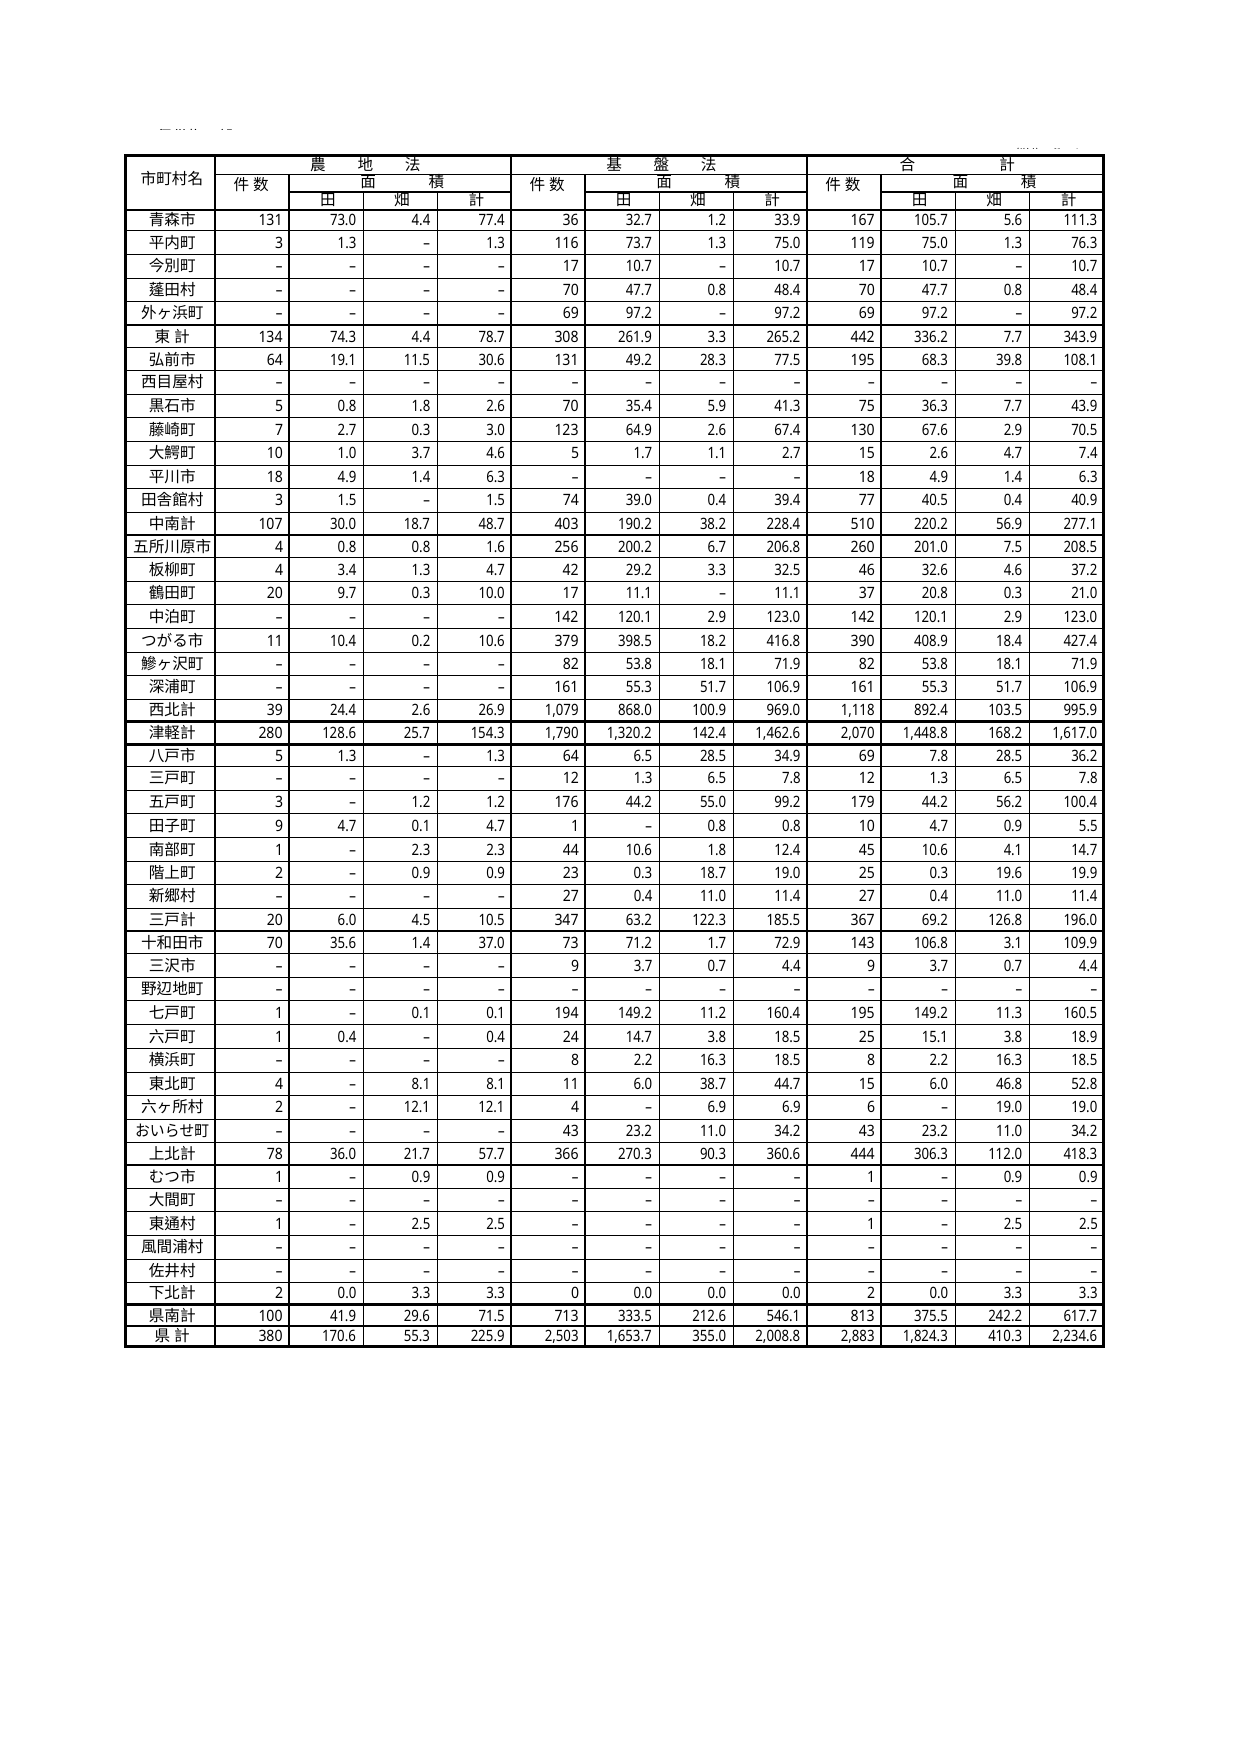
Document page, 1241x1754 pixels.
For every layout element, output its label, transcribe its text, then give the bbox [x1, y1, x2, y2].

table_cell 100.4 [1030, 791, 1102, 813]
table_cell 2.6 [660, 418, 733, 441]
table_cell 平川市 [127, 466, 214, 488]
table_cell - [438, 653, 510, 675]
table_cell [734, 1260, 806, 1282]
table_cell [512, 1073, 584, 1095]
table_cell - [660, 371, 733, 394]
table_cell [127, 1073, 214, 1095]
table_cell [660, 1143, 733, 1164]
table_cell 7.7 [956, 326, 1029, 347]
table_cell 107 [216, 513, 288, 534]
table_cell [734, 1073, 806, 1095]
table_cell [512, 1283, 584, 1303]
table_cell 97.2 [882, 302, 955, 324]
table_cell 2.7 [290, 418, 363, 441]
table_cell 平内町 [127, 231, 214, 254]
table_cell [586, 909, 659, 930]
table_cell 15 [808, 442, 880, 464]
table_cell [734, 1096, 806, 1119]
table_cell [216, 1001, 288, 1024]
table_cell 134 [216, 326, 288, 347]
table_cell 西目屋村 [127, 371, 214, 394]
table_cell 田子町 [127, 814, 214, 837]
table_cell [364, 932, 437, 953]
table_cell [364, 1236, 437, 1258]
table_cell 111.3 [1030, 211, 1102, 230]
table_cell 38.2 [660, 513, 733, 534]
table_cell 48.4 [734, 279, 806, 301]
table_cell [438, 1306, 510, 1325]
table_cell - [290, 767, 363, 790]
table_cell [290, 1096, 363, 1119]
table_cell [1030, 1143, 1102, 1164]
table_cell 6.5 [586, 746, 659, 766]
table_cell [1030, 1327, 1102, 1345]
table_cell 260 [808, 536, 880, 557]
table_cell 0.9 [956, 814, 1029, 837]
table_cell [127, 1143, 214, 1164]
table_cell 39.8 [956, 348, 1029, 370]
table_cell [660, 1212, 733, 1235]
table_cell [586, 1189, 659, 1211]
table_cell 0.8 [660, 279, 733, 301]
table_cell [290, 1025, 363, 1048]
table_cell 大鰐町 [127, 442, 214, 464]
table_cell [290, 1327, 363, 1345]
table_cell 10.7 [1030, 255, 1102, 277]
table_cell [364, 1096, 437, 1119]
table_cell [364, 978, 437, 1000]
table_cell - [586, 371, 659, 394]
table_cell 1.3 [438, 231, 510, 254]
table_cell 76.3 [1030, 231, 1102, 254]
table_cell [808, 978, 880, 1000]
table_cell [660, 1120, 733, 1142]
table_cell 4 [216, 536, 288, 557]
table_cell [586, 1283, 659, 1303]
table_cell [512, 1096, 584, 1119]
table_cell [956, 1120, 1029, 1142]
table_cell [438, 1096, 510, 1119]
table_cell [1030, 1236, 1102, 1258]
table_cell 343.9 [1030, 326, 1102, 347]
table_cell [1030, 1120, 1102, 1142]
table_cell 蓬田村 [127, 279, 214, 301]
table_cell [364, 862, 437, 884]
table_cell 10 [216, 442, 288, 464]
table_cell 7.7 [956, 395, 1029, 417]
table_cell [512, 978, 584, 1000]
table_cell - [364, 746, 437, 766]
table_cell - [290, 279, 363, 301]
table_cell 68.3 [882, 348, 955, 370]
table_cell 142 [512, 605, 584, 628]
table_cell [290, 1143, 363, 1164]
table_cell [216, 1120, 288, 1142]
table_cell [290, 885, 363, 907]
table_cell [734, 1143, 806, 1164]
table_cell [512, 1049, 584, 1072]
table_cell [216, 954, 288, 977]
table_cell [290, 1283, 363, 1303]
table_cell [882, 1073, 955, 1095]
table_cell - [216, 605, 288, 628]
table_cell 4.6 [956, 558, 1029, 581]
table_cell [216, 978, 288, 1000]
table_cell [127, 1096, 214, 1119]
table_cell 中泊町 [127, 605, 214, 628]
table_cell 6.5 [956, 767, 1029, 790]
table_cell 32.5 [734, 558, 806, 581]
table_cell 32.6 [882, 558, 955, 581]
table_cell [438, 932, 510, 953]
table_cell 2.6 [438, 395, 510, 417]
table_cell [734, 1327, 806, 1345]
table_cell 67.6 [882, 418, 955, 441]
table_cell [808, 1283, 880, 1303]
table_cell 103.5 [956, 700, 1029, 720]
table_cell 75 [808, 395, 880, 417]
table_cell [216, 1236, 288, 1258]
table_cell 265.2 [734, 326, 806, 347]
table_cell 南部町 [127, 838, 214, 861]
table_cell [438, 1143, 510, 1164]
table_cell 1.3 [586, 767, 659, 790]
table_cell 37 [808, 582, 880, 604]
table_cell 2.9 [956, 418, 1029, 441]
table_cell 64.9 [586, 418, 659, 441]
table_cell - [364, 255, 437, 277]
table_cell 1.1 [660, 442, 733, 464]
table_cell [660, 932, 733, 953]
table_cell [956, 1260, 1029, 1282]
table_cell 190.2 [586, 513, 659, 534]
table_cell 55.0 [660, 791, 733, 813]
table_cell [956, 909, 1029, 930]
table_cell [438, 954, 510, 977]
table_cell - [438, 676, 510, 698]
table_cell 130 [808, 418, 880, 441]
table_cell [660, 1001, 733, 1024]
table_cell 1.2 [364, 791, 437, 813]
table_cell 畑 [364, 193, 437, 209]
table_cell 106.9 [734, 676, 806, 698]
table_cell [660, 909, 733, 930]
table_cell 995.9 [1030, 700, 1102, 720]
table_cell - [586, 814, 659, 837]
table_cell - [216, 255, 288, 277]
table_cell 2.6 [364, 700, 437, 720]
table_cell 48.4 [1030, 279, 1102, 301]
table_cell 1.3 [364, 558, 437, 581]
table_cell 77.5 [734, 348, 806, 370]
table_cell 75.0 [882, 231, 955, 254]
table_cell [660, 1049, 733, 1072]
table_cell 40.5 [882, 489, 955, 511]
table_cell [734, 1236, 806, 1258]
table_cell 28.5 [660, 746, 733, 766]
table_cell 10.7 [734, 255, 806, 277]
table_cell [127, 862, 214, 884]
table_cell 28.3 [660, 348, 733, 370]
table_cell 206.8 [734, 536, 806, 557]
table_cell 0.3 [364, 418, 437, 441]
table_cell 6.3 [438, 466, 510, 488]
table_cell 7.8 [1030, 767, 1102, 790]
table_cell 256 [512, 536, 584, 557]
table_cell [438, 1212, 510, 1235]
table_cell - [290, 676, 363, 698]
table_cell 120.1 [586, 605, 659, 628]
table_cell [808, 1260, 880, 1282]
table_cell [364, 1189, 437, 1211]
table_cell 3.3 [660, 326, 733, 347]
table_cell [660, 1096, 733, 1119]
table_cell 77 [808, 489, 880, 511]
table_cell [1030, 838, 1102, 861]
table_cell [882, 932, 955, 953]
table_cell 5.6 [956, 211, 1029, 230]
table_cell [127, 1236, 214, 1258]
table_cell 49.2 [586, 348, 659, 370]
table_cell 442 [808, 326, 880, 347]
table_cell 黒石市 [127, 395, 214, 417]
table_cell - [290, 255, 363, 277]
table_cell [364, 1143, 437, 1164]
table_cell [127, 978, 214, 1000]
table_cell 220.2 [882, 513, 955, 534]
table_cell 168.2 [956, 723, 1029, 742]
table_cell 12.4 [734, 838, 806, 861]
table_cell 67.4 [734, 418, 806, 441]
table_cell 4.7 [438, 814, 510, 837]
table_cell 1,320.2 [586, 723, 659, 742]
table_cell 1.3 [438, 746, 510, 766]
table_header 基 盤 法 [512, 157, 806, 174]
table_cell 43.9 [1030, 395, 1102, 417]
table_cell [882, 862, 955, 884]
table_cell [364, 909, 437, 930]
table_cell 195 [808, 348, 880, 370]
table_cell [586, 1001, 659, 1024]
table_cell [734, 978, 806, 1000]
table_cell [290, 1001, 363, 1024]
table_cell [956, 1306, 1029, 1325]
table_cell 64 [512, 746, 584, 766]
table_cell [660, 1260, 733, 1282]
table_cell 面 積 [290, 175, 510, 191]
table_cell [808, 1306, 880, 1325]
table_cell 田 [586, 193, 659, 209]
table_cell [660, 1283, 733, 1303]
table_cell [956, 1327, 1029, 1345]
table_cell 161 [512, 676, 584, 698]
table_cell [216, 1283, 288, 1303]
table_cell 1.6 [438, 536, 510, 557]
table_cell 45 [808, 838, 880, 861]
table_cell 403 [512, 513, 584, 534]
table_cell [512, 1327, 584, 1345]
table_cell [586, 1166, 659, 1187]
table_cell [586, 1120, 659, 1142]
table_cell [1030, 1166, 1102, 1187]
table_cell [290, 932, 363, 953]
table_cell 1.0 [290, 442, 363, 464]
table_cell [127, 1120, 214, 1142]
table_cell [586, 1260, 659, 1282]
table_cell 55.3 [586, 676, 659, 698]
table_cell 1.3 [882, 767, 955, 790]
table_cell - [364, 676, 437, 698]
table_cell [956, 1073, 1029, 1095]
table_cell 24.4 [290, 700, 363, 720]
table_cell 6.3 [1030, 466, 1102, 488]
table_cell - [956, 371, 1029, 394]
table_cell 100.9 [660, 700, 733, 720]
table_cell 11.1 [586, 582, 659, 604]
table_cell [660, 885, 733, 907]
table_cell 47.7 [882, 279, 955, 301]
table_cell 0.2 [364, 629, 437, 652]
table_cell - [364, 489, 437, 511]
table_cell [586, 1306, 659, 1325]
table_cell 20.8 [882, 582, 955, 604]
table_cell 11.1 [734, 582, 806, 604]
table_cell - [216, 302, 288, 324]
table_cell - [660, 466, 733, 488]
table_cell 2.9 [956, 605, 1029, 628]
table_cell - [364, 653, 437, 675]
table_cell 6.5 [660, 767, 733, 790]
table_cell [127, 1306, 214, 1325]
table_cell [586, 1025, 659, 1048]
table_cell 123 [512, 418, 584, 441]
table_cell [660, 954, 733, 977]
table_cell 70.5 [1030, 418, 1102, 441]
table_cell 1 [512, 814, 584, 837]
table_cell 青森市 [127, 211, 214, 230]
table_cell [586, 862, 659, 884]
table_cell - [364, 371, 437, 394]
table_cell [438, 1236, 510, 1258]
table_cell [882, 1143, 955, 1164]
table_cell - [438, 255, 510, 277]
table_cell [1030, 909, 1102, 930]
table_cell 3.7 [364, 442, 437, 464]
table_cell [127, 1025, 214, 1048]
table_cell 106.9 [1030, 676, 1102, 698]
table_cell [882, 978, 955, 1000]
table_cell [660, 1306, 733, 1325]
table_cell 119 [808, 231, 880, 254]
table_cell 今別町 [127, 255, 214, 277]
table_cell 五戸町 [127, 791, 214, 813]
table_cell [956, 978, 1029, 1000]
table_cell 五所川原市 [127, 536, 214, 557]
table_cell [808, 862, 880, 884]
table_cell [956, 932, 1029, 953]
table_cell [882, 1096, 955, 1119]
table_header 合 計 [808, 157, 1102, 174]
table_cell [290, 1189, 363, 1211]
table_cell 48.7 [438, 513, 510, 534]
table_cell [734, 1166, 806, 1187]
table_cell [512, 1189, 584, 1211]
table_cell - [290, 791, 363, 813]
table_cell 34.9 [734, 746, 806, 766]
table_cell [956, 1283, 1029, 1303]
table_cell 4.1 [956, 838, 1029, 861]
table_cell 70 [808, 279, 880, 301]
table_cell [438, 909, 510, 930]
table_cell 1 [216, 838, 288, 861]
table_cell 4.7 [956, 442, 1029, 464]
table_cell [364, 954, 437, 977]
table_cell 10.6 [438, 629, 510, 652]
table_cell 18.7 [364, 513, 437, 534]
table_cell - [438, 767, 510, 790]
table_cell 19.1 [290, 348, 363, 370]
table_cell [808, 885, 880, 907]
table_cell 17 [512, 582, 584, 604]
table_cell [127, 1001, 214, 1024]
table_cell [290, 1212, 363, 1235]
table_cell - [586, 466, 659, 488]
table_cell 9.7 [290, 582, 363, 604]
table_header 市町村名 [127, 157, 214, 209]
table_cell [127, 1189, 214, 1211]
table_cell - [734, 371, 806, 394]
table_cell 228.4 [734, 513, 806, 534]
table_cell 3 [216, 489, 288, 511]
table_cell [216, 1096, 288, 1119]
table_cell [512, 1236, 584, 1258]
table_cell 142.4 [660, 723, 733, 742]
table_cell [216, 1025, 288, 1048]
table_cell 1,790 [512, 723, 584, 742]
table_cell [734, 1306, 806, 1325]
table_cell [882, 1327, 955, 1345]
table_cell 4.7 [290, 814, 363, 837]
table_cell つがる市 [127, 629, 214, 652]
table_cell 1,448.8 [882, 723, 955, 742]
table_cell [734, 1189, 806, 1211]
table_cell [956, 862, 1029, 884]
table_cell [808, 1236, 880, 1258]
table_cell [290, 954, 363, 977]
table_cell 510 [808, 513, 880, 534]
table_cell 416.8 [734, 629, 806, 652]
table_cell 1.2 [438, 791, 510, 813]
table_cell - [882, 371, 955, 394]
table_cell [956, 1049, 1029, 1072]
table_cell 10.6 [586, 838, 659, 861]
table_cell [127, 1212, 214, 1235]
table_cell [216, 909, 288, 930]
table_cell 44 [512, 838, 584, 861]
table_cell 11 [216, 629, 288, 652]
table_cell 398.5 [586, 629, 659, 652]
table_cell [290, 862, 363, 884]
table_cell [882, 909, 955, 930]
table_cell 弘前市 [127, 348, 214, 370]
table_cell 78.7 [438, 326, 510, 347]
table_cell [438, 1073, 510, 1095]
table_cell - [1030, 371, 1102, 394]
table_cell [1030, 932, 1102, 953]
table_cell 中南計 [127, 513, 214, 534]
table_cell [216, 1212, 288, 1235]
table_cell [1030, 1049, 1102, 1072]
table_cell 10.6 [882, 838, 955, 861]
table_cell 面 積 [882, 175, 1102, 191]
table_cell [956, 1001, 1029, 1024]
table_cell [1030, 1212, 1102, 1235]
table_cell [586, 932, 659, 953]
table_cell 36.2 [1030, 746, 1102, 766]
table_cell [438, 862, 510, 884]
table_cell 田 [290, 193, 363, 209]
table_cell 3 [216, 791, 288, 813]
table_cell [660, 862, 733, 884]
table_cell 1.8 [364, 395, 437, 417]
table_cell - [290, 838, 363, 861]
table_cell 田舎館村 [127, 489, 214, 511]
table_cell 37.2 [1030, 558, 1102, 581]
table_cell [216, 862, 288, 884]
table_cell 2.3 [438, 838, 510, 861]
table_cell 5 [216, 395, 288, 417]
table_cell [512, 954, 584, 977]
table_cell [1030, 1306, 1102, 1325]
table_cell 件 数 [512, 175, 584, 209]
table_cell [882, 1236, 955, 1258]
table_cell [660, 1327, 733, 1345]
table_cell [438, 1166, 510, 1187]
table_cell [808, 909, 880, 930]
table_cell 2,070 [808, 723, 880, 742]
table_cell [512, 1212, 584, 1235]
table_cell - [290, 302, 363, 324]
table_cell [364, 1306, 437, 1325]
table_cell 0.8 [364, 536, 437, 557]
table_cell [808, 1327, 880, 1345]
table_cell 44.2 [586, 791, 659, 813]
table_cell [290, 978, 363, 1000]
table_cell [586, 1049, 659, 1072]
table_cell 73.7 [586, 231, 659, 254]
table_cell 畑 [660, 193, 733, 209]
table_cell 73.0 [290, 211, 363, 230]
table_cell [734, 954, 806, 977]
table_cell 56.9 [956, 513, 1029, 534]
table_cell 142 [808, 605, 880, 628]
table_cell - [734, 466, 806, 488]
table_cell 板柳町 [127, 558, 214, 581]
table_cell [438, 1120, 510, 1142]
table_cell 2.6 [882, 442, 955, 464]
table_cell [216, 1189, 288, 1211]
table_cell 42 [512, 558, 584, 581]
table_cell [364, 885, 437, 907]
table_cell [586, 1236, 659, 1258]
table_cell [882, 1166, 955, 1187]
table_cell 4.9 [882, 466, 955, 488]
table_cell - [808, 371, 880, 394]
table_cell 120.1 [882, 605, 955, 628]
table_cell 外ヶ浜町 [127, 302, 214, 324]
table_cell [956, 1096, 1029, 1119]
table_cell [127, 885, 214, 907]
table_cell 7.8 [882, 746, 955, 766]
table_cell - [290, 371, 363, 394]
table_cell 1.3 [660, 231, 733, 254]
table_cell 53.8 [882, 653, 955, 675]
table_cell 4 [216, 558, 288, 581]
table_cell 408.9 [882, 629, 955, 652]
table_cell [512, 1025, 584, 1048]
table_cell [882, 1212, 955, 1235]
table_cell 三戸町 [127, 767, 214, 790]
table_cell 1.4 [364, 466, 437, 488]
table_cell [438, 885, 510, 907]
table_cell 70 [512, 279, 584, 301]
table_cell 4.9 [290, 466, 363, 488]
table_cell 75.0 [734, 231, 806, 254]
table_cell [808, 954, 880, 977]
table_cell 128.6 [290, 723, 363, 742]
table_cell 東 計 [127, 326, 214, 347]
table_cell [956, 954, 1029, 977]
table_cell - [364, 231, 437, 254]
table_cell 5 [512, 442, 584, 464]
table_cell 154.3 [438, 723, 510, 742]
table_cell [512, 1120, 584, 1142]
table_cell 280 [216, 723, 288, 742]
table_cell 20 [216, 582, 288, 604]
table_cell 33.9 [734, 211, 806, 230]
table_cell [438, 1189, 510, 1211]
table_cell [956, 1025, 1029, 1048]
table_cell 1.3 [290, 746, 363, 766]
table_cell 0.4 [660, 489, 733, 511]
table_cell 津軽計 [127, 723, 214, 742]
table_cell 97.2 [1030, 302, 1102, 324]
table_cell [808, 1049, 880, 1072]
table_cell 28.5 [956, 746, 1029, 766]
table_cell 1.5 [438, 489, 510, 511]
table_cell 161 [808, 676, 880, 698]
table_cell 41.3 [734, 395, 806, 417]
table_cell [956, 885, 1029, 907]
table_cell 427.4 [1030, 629, 1102, 652]
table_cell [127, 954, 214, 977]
table_cell 30.6 [438, 348, 510, 370]
table_cell 7.4 [1030, 442, 1102, 464]
table_cell 2.7 [734, 442, 806, 464]
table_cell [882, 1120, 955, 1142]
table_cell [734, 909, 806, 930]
table_cell - [364, 767, 437, 790]
table_cell 1.8 [660, 838, 733, 861]
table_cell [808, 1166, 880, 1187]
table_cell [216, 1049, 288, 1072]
table_cell 12 [808, 767, 880, 790]
table_cell 4.6 [438, 442, 510, 464]
table_cell 0.8 [956, 279, 1029, 301]
table_cell 5.5 [1030, 814, 1102, 837]
table_cell 390 [808, 629, 880, 652]
table_cell 69 [512, 302, 584, 324]
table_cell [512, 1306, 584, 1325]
table_cell 18 [808, 466, 880, 488]
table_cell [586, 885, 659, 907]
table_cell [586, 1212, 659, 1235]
table_cell 44.2 [882, 791, 955, 813]
table_cell 10.7 [882, 255, 955, 277]
table_cell 277.1 [1030, 513, 1102, 534]
table_cell 0.4 [956, 489, 1029, 511]
table_cell 1.4 [956, 466, 1029, 488]
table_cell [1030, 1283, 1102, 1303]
table_cell 69 [808, 302, 880, 324]
table_cell 深浦町 [127, 676, 214, 698]
table_cell 10.7 [586, 255, 659, 277]
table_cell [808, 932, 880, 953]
table_cell 計 [1030, 193, 1102, 209]
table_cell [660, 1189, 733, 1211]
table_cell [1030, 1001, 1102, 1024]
table_cell 30.0 [290, 513, 363, 534]
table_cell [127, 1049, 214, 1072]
table_cell 面 積 [586, 175, 806, 191]
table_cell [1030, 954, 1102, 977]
table_cell 116 [512, 231, 584, 254]
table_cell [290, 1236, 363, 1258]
table_cell - [438, 302, 510, 324]
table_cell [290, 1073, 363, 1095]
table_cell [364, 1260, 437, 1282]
table_cell 5 [216, 746, 288, 766]
table_cell - [438, 279, 510, 301]
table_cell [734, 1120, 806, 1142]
table_cell 10.4 [290, 629, 363, 652]
table_cell 4.7 [882, 814, 955, 837]
table_cell 4.4 [364, 211, 437, 230]
table_cell 1.2 [660, 211, 733, 230]
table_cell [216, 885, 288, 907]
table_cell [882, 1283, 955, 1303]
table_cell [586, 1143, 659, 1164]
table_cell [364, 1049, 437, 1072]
table_cell 308 [512, 326, 584, 347]
table_cell 計 [438, 193, 510, 209]
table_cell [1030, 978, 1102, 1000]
table_cell 7.8 [734, 767, 806, 790]
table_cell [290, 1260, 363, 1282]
table_cell 71.9 [734, 653, 806, 675]
table_cell 0.1 [364, 814, 437, 837]
table_cell - [438, 371, 510, 394]
table_cell 4.4 [364, 326, 437, 347]
table_cell 0.3 [956, 582, 1029, 604]
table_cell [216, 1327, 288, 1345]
table_cell 26.9 [438, 700, 510, 720]
table_cell 1,079 [512, 700, 584, 720]
table_cell 40.9 [1030, 489, 1102, 511]
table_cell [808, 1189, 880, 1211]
table_cell 6.7 [660, 536, 733, 557]
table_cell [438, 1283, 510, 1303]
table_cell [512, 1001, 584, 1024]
table_cell 2.9 [660, 605, 733, 628]
table_cell 51.7 [660, 676, 733, 698]
table_cell 47.7 [586, 279, 659, 301]
table_cell - [512, 371, 584, 394]
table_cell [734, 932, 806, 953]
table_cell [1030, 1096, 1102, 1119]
table_cell 21.0 [1030, 582, 1102, 604]
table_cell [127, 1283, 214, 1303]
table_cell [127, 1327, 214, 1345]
table_cell 74 [512, 489, 584, 511]
table_cell - [216, 371, 288, 394]
table_cell 70 [512, 395, 584, 417]
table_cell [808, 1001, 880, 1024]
table_cell - [660, 255, 733, 277]
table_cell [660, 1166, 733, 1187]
table_cell 97.2 [586, 302, 659, 324]
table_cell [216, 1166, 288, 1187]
table_cell 29.2 [586, 558, 659, 581]
table_cell 11.5 [364, 348, 437, 370]
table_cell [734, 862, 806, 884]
table_cell 379 [512, 629, 584, 652]
table_cell 7.5 [956, 536, 1029, 557]
table_cell 123.0 [1030, 605, 1102, 628]
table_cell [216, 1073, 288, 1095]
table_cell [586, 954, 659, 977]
table_cell - [660, 302, 733, 324]
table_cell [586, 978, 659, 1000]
table_cell 969.0 [734, 700, 806, 720]
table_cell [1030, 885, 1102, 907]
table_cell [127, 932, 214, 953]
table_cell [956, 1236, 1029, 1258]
table_cell 39.0 [586, 489, 659, 511]
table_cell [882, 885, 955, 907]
table_cell - [364, 605, 437, 628]
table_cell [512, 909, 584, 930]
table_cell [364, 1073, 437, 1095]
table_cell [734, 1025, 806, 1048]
table_cell 208.5 [1030, 536, 1102, 557]
table_cell 7 [216, 418, 288, 441]
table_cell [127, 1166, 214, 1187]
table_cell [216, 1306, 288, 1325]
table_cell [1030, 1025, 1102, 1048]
table_cell - [660, 582, 733, 604]
table_cell 件 数 [216, 175, 288, 209]
table_cell 261.9 [586, 326, 659, 347]
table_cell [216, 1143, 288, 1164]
table_cell 892.4 [882, 700, 955, 720]
table_cell - [438, 605, 510, 628]
table_cell 1.7 [586, 442, 659, 464]
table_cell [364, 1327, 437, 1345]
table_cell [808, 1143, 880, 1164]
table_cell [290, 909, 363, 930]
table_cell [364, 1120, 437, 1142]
table_cell 69 [808, 746, 880, 766]
table_cell 18.1 [660, 653, 733, 675]
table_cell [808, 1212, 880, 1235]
table_cell 25.7 [364, 723, 437, 742]
table_cell 1,462.6 [734, 723, 806, 742]
table_cell 36 [512, 211, 584, 230]
table_cell 田 [882, 193, 955, 209]
table_cell 201.0 [882, 536, 955, 557]
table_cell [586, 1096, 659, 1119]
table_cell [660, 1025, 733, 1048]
table_cell 336.2 [882, 326, 955, 347]
table_cell 200.2 [586, 536, 659, 557]
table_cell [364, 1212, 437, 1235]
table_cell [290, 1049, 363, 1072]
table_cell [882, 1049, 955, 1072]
table_header 農 地 法 [216, 157, 510, 174]
table_cell 18.2 [660, 629, 733, 652]
table_cell 計 [734, 193, 806, 209]
table_cell 167 [808, 211, 880, 230]
table_cell 3.4 [290, 558, 363, 581]
table_cell 9 [216, 814, 288, 837]
table_cell 0.8 [290, 536, 363, 557]
table_cell 1.5 [290, 489, 363, 511]
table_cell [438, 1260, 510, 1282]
table_cell 105.7 [882, 211, 955, 230]
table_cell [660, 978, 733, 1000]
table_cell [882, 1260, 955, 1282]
table_cell 108.1 [1030, 348, 1102, 370]
table_cell 2.3 [364, 838, 437, 861]
table_cell 10.0 [438, 582, 510, 604]
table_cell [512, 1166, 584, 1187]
table_cell 12 [512, 767, 584, 790]
table_cell 八戸市 [127, 746, 214, 766]
table_cell - [364, 279, 437, 301]
table_cell 18.1 [956, 653, 1029, 675]
table_cell - [216, 653, 288, 675]
table_cell 畑 [956, 193, 1029, 209]
table_cell 51.7 [956, 676, 1029, 698]
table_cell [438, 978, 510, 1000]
table_cell 82 [512, 653, 584, 675]
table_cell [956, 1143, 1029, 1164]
table_cell 39 [216, 700, 288, 720]
table_cell 17 [808, 255, 880, 277]
table_cell 868.0 [586, 700, 659, 720]
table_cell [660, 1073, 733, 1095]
table_cell 53.8 [586, 653, 659, 675]
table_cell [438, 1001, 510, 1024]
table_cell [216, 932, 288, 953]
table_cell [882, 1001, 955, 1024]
table_cell - [216, 767, 288, 790]
table_cell 5.9 [660, 395, 733, 417]
table_cell 64 [216, 348, 288, 370]
table_cell 18 [216, 466, 288, 488]
table_cell 55.3 [882, 676, 955, 698]
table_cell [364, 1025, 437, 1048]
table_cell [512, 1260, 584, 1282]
table_cell 西北計 [127, 700, 214, 720]
table_cell 123.0 [734, 605, 806, 628]
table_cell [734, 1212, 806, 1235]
table_cell 17 [512, 255, 584, 277]
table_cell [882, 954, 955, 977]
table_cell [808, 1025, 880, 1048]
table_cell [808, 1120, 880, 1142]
table_cell 36.3 [882, 395, 955, 417]
table_cell 39.4 [734, 489, 806, 511]
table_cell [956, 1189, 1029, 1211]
table_cell 鰺ヶ沢町 [127, 653, 214, 675]
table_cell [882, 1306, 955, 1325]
table_cell 97.2 [734, 302, 806, 324]
table_cell - [216, 676, 288, 698]
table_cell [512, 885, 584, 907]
table_cell 0.8 [290, 395, 363, 417]
table_cell 179 [808, 791, 880, 813]
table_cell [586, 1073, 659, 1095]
table_cell 46 [808, 558, 880, 581]
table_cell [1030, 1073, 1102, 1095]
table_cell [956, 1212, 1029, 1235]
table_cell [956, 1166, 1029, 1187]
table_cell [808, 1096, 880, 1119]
table_cell 1,617.0 [1030, 723, 1102, 742]
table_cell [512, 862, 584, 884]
table_cell 3 [216, 231, 288, 254]
table_cell 1.3 [956, 231, 1029, 254]
table_cell - [290, 653, 363, 675]
table_cell 件 数 [808, 175, 880, 209]
table_cell 71.9 [1030, 653, 1102, 675]
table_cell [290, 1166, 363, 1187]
table_cell 3.0 [438, 418, 510, 441]
table_cell 32.7 [586, 211, 659, 230]
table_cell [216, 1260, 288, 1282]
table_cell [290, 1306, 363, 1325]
table_cell 0.3 [364, 582, 437, 604]
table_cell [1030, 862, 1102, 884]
table_cell 3.3 [660, 558, 733, 581]
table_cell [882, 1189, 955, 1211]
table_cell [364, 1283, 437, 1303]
table_cell 131 [512, 348, 584, 370]
table_cell 0.8 [734, 814, 806, 837]
table_cell 18.4 [956, 629, 1029, 652]
table_cell 35.4 [586, 395, 659, 417]
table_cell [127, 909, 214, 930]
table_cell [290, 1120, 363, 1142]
table_cell - [364, 302, 437, 324]
table_cell - [956, 302, 1029, 324]
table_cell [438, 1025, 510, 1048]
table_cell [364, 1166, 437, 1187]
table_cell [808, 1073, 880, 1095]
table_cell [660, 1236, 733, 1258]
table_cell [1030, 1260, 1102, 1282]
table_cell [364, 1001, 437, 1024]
table_cell 藤崎町 [127, 418, 214, 441]
table_cell 176 [512, 791, 584, 813]
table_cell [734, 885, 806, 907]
table_cell 鶴田町 [127, 582, 214, 604]
table_cell 131 [216, 211, 288, 230]
table_cell - [956, 255, 1029, 277]
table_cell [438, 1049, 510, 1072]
table_cell 1,118 [808, 700, 880, 720]
table_cell 10 [808, 814, 880, 837]
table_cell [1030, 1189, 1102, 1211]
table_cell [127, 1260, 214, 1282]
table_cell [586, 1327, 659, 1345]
table_cell 74.3 [290, 326, 363, 347]
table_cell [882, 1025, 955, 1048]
table_cell 82 [808, 653, 880, 675]
table_cell 4.7 [438, 558, 510, 581]
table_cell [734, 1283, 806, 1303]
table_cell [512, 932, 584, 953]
table_cell - [512, 466, 584, 488]
table_cell 0.8 [660, 814, 733, 837]
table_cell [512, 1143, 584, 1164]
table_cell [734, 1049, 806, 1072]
table_cell 1.3 [290, 231, 363, 254]
table_cell - [216, 279, 288, 301]
table_cell 56.2 [956, 791, 1029, 813]
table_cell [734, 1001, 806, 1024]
table_cell 99.2 [734, 791, 806, 813]
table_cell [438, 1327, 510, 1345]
table_cell - [290, 605, 363, 628]
table_cell 77.4 [438, 211, 510, 230]
